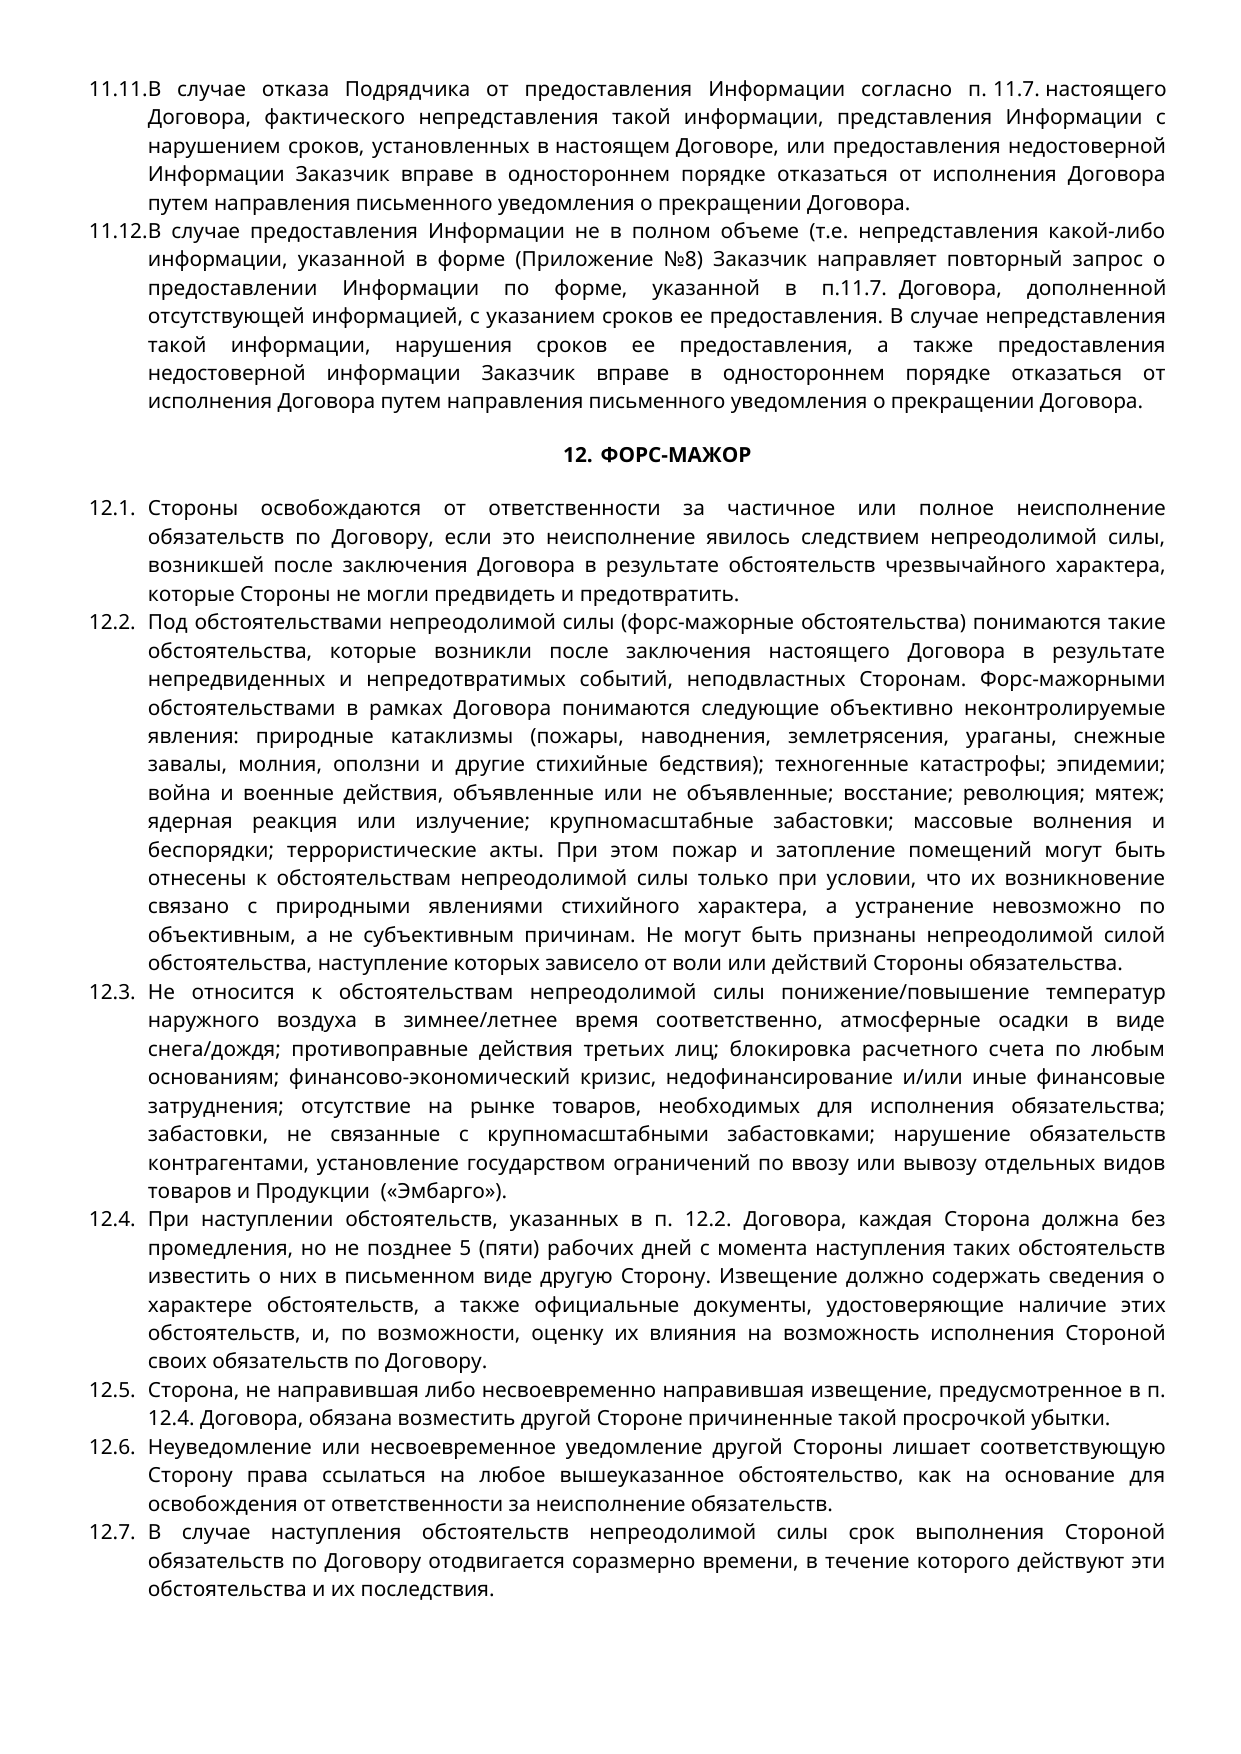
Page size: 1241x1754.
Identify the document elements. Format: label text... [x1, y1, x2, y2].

list Стороны освобождаются от ответственности за частичное или полное неисполнение обязательств по Договору, если это неисполнение явилось следствием непреодолимой силы, возникшей после заключения Договора в результате обстоятельств чрезвычайного характера, которые Стороны не могли предвидеть и предотвратить. [89, 493, 1167, 607]
list Сторона, не направившая либо несвоевременно направившая извещение, предусмотренное в п. 12.4. Договора, обязана возместить другой Стороне причиненные такой просрочкой убытки. [89, 1375, 1167, 1432]
list В случае отказа Подрядчика от предоставления Информации согласно п. 11.7. настоящего Договора, фактического непредставления такой информации, представления Информации с нарушением сроков, установленных в настоящем Договоре, или предоставления недостоверной Информации Заказчик вправе в одностороннем порядке отказаться от исполнения Договора путем направления письменного уведомления о прекращении Договора. [89, 74, 1167, 216]
list В случае наступления обстоятельств непреодолимой силы срок выполнения Стороной обязательств по Договору отодвигается соразмерно времени, в течение которого действуют эти обстоятельства и их последствия. [89, 1517, 1167, 1603]
list Под обстоятельствами непреодолимой силы (форс-мажорные обстоятельства) понимаются такие обстоятельства, которые возникли после заключения настоящего Договора в результате непредвиденных и непредотвратимых событий, неподвластных Сторонам. Форс-мажорными обстоятельствами в рамках Договора понимаются следующие объективно неконтролируемые явления: природные катаклизмы (пожары, наводнения, землетрясения, ураганы, снежные завалы, молния, оползни и другие стихийные бедствия); техногенные катастрофы; эпидемии; война и военные действия, объявленные или не объявленные; восстание; революция; мятеж; ядерная реакция или излучение; крупномасштабные забастовки; массовые волнения и беспорядки; террористические акты. При этом пожар и затопление помещений могут быть отнесены к обстоятельствам непреодолимой силы только при условии, что их возникновение связано с природными явлениями стихийного характера, а устранение невозможно по объективным, а не субъективным причинам. Не могут быть признаны непреодолимой силой обстоятельства, наступление которых зависело от воли или действий Стороны обязательства. [89, 607, 1167, 977]
list Не относится к обстоятельствам непреодолимой силы понижение/повышение температур наружного воздуха в зимнее/летнее время соответственно, атмосферные осадки в виде снега/дождя; противоправные действия третьих лиц; блокировка расчетного счета по любым основаниям; финансово-экономический кризис, недофинансирование и/или иные финансовые затруднения; отсутствие на рынке товаров, необходимых для исполнения обязательства; забастовки, не связанные с крупномасштабными забастовками; нарушение обязательств контрагентами, установление государством ограничений по ввозу или вывозу отдельных видов товаров и Продукции («Эмбарго»). [89, 977, 1167, 1204]
list В случае предоставления Информации не в полном объеме (т.е. непредставления какой-либо информации, указанной в форме (Приложение №8) Заказчик направляет повторный запрос о предоставлении Информации по форме, указанной в п.11.7. Договора, дополненной отсутствующей информацией, с указанием сроков ее предоставления. В случае непредставления такой информации, нарушения сроков ее предоставления, а также предоставления недостоверной информации Заказчик вправе в одностороннем порядке отказаться от исполнения Договора путем направления письменного уведомления о прекращении Договора. [89, 216, 1167, 415]
subtitle ФОРС-МАЖОР [148, 440, 1167, 468]
list Неуведомление или несвоевременное уведомление другой Стороны лишает соответствующую Сторону права ссылаться на любое вышеуказанное обстоятельство, как на основание для освобождения от ответственности за неисполнение обязательств. [89, 1432, 1167, 1517]
list При наступлении обстоятельств, указанных в п. 12.2. Договора, каждая Сторона должна без промедления, но не позднее 5 (пяти) рабочих дней с момента наступления таких обстоятельств известить о них в письменном виде другую Сторону. Извещение должно содержать сведения о характере обстоятельств, а также официальные документы, удостоверяющие наличие этих обстоятельств, и, по возможности, оценку их влияния на возможность исполнения Стороной своих обязательств по Договору. [89, 1204, 1167, 1375]
